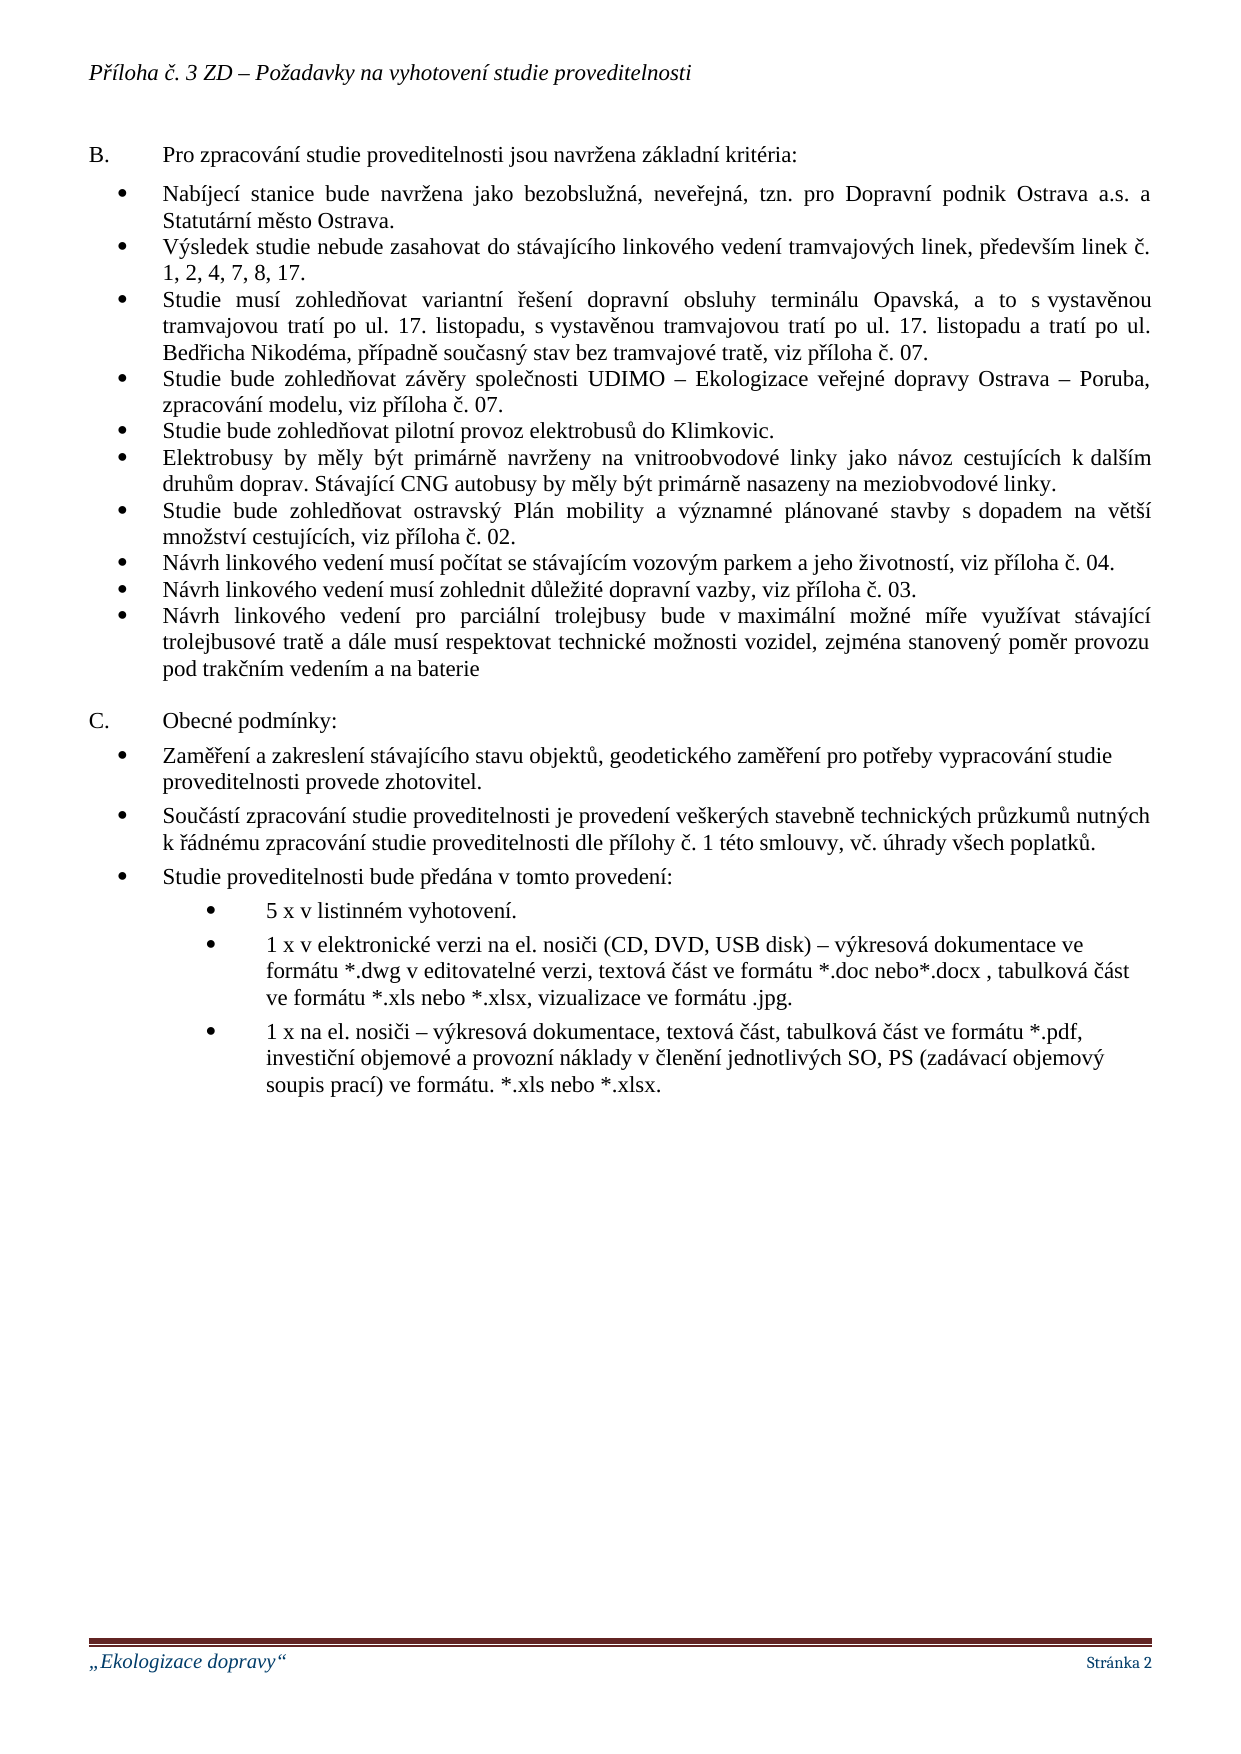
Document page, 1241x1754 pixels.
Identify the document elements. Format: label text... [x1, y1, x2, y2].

list Výsledek studie nebude zasahovat do stávajícího linkového vedení tramvajových linek, především linek č. 1, 2, 4, 7, 8, 17. [118, 233, 1152, 286]
list Pro zpracování studie proveditelnosti jsou navržena základní kritéria: [89, 142, 1152, 168]
list 5 x v listinném vyhotovení. [207, 897, 1152, 923]
list Obecné podmínky: [89, 707, 1152, 734]
list Návrh linkového vedení musí zohlednit důležité dopravní vazby, viz příloha č. 03. [118, 576, 1152, 602]
list Studie proveditelnosti bude předána v tomto provedení: [118, 863, 1152, 889]
list 1 x v elektronické verzi na el. nosiči (CD, DVD, USB disk) – výkresová dokumentace ve formátu *.dwg v editovatelné verzi, textová část ve formátu *.doc nebo*.docx , tabulková část ve formátu *.xls nebo *.xlsx, vizualizace ve formátu .jpg. [207, 931, 1152, 1010]
list Zaměření a zakreslení stávajícího stavu objektů, geodetického zaměření pro potřeby vypracování studie proveditelnosti provede zhotovitel. [118, 742, 1152, 794]
list Studie bude zohledňovat pilotní provoz elektrobusů do Klimkovic. [118, 418, 1152, 444]
list Součástí zpracování studie proveditelnosti je provedení veškerých stavebně technických průzkumů nutných k řádnému zpracování studie proveditelnosti dle přílohy č. 1 této smlouvy, vč. úhrady všech poplatků. [118, 802, 1152, 855]
list Studie musí zohledňovat variantní řešení dopravní obsluhy terminálu Opavská, a to s vystavěnou tramvajovou tratí po ul. 17. listopadu, s vystavěnou tramvajovou tratí po ul. 17. listopadu a tratí po ul. Bedřicha Nikodéma, případně současný stav bez tramvajové tratě, viz příloha č. 07. [118, 286, 1152, 365]
list Nabíjecí stanice bude navržena jako bezobslužná, neveřejná, tzn. pro Dopravní podnik Ostrava a.s. a Statutární město Ostrava. [118, 180, 1152, 233]
list Návrh linkového vedení pro parciální trolejbusy bude v maximální možné míře využívat stávající trolejbusové tratě a dále musí respektovat technické možnosti vozidel, zejména stanovený poměr provozu pod trakčním vedením a na baterie [118, 602, 1152, 681]
list Návrh linkového vedení musí počítat se stávajícím vozovým parkem a jeho životností, viz příloha č. 04. [118, 549, 1152, 576]
list Studie bude zohledňovat závěry společnosti UDIMO – Ekologizace veřejné dopravy Ostrava – Poruba, zpracování modelu, viz příloha č. 07. [118, 365, 1152, 418]
list Elektrobusy by měly být primárně navrženy na vnitroobvodové linky jako návoz cestujících k dalším druhům doprav. Stávající CNG autobusy by měly být primárně nasazeny na meziobvodové linky. [118, 444, 1152, 497]
list 1 x na el. nosiči – výkresová dokumentace, textová část, tabulková část ve formátu *.pdf, investiční objemové a provozní náklady v členění jednotlivých SO, PS (zadávací objemový soupis prací) ve formátu. *.xls nebo *.xlsx. [207, 1018, 1152, 1097]
list Studie bude zohledňovat ostravský Plán mobility a významné plánované stavby s dopadem na větší množství cestujících, viz příloha č. 02. [118, 497, 1152, 549]
